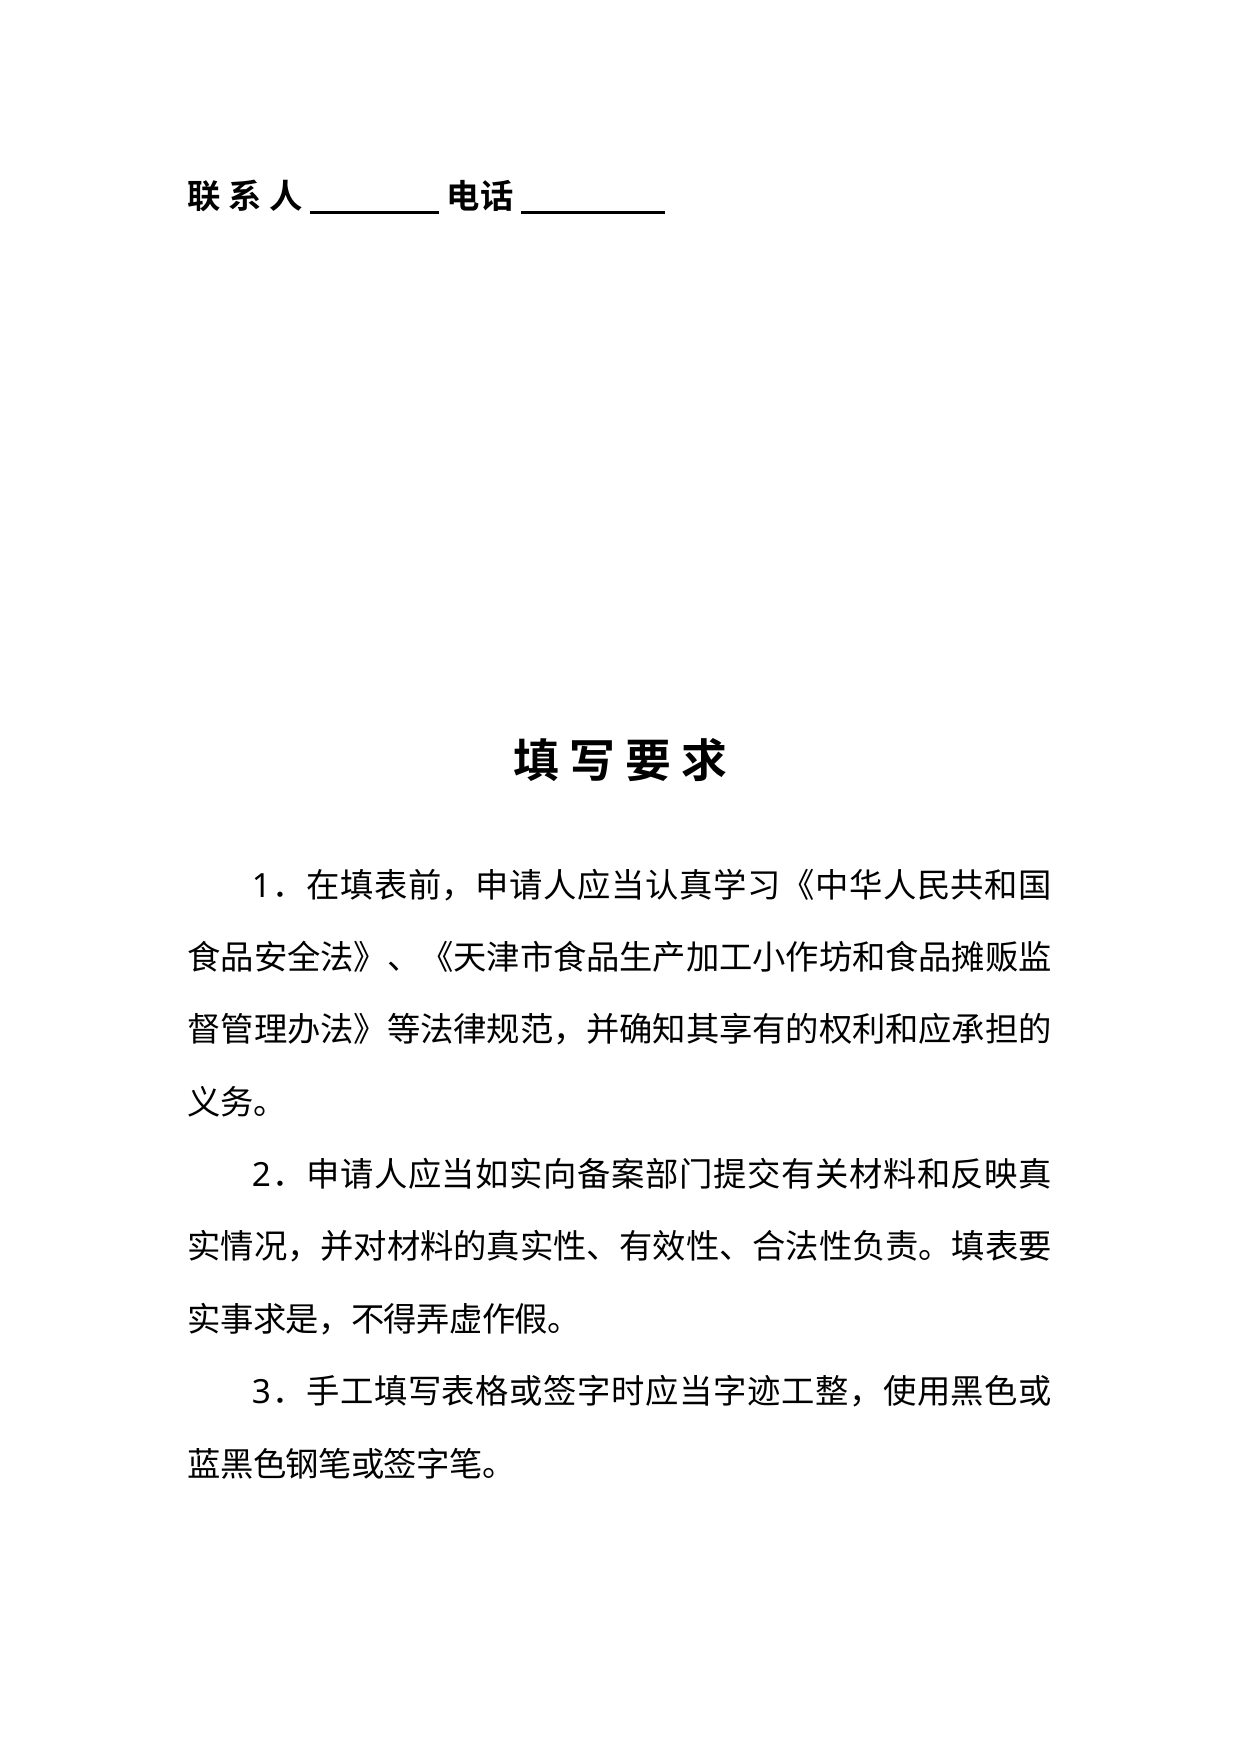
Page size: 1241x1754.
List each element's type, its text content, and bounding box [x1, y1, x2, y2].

text 1．在填表前，申请人应当认真学习《中华人民共和国食品安全法》、《天津市食品生产加工小作坊和食品摊贩监督管理办法》等法律规范，并确知其享有的权利和应承担的义务。 [187, 858, 1053, 1124]
text 2．申请人应当如实向备案部门提交有关材料和反映真实情况，并对材料的真实性、有效性、合法性负责。填表要实事求是，不得弄虚作假。 [187, 1148, 1053, 1341]
text 联 系 人 电话 [187, 162, 1053, 227]
text 3．手工填写表格或签字时应当字迹工整，使用黑色或蓝黑色钢笔或签字笔。 [187, 1365, 1053, 1486]
text 填 写 要 求 [187, 724, 1053, 790]
